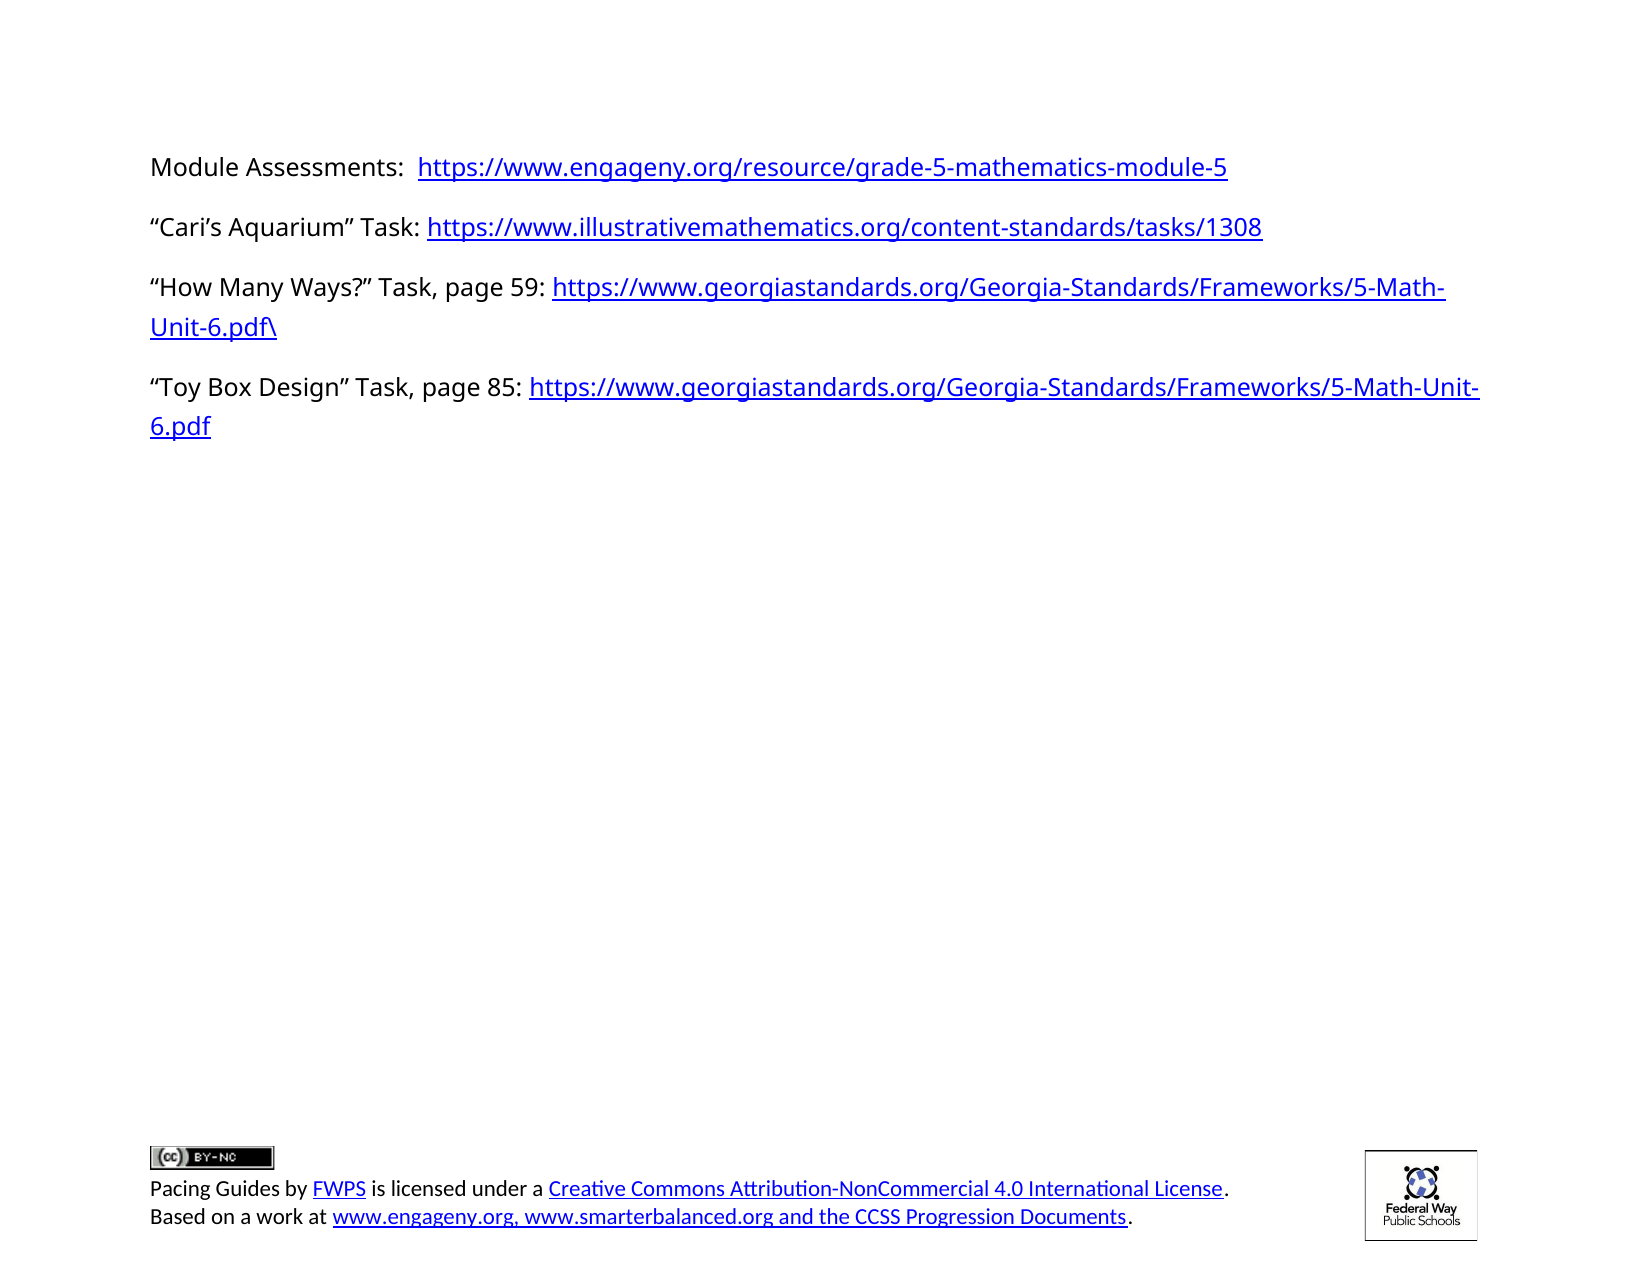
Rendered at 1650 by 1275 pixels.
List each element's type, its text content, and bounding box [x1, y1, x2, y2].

picture [1364, 1150, 1478, 1241]
text “Toy Box Design” Task, page 85: https://www.georgiastandards.org/Georgia-Standards/Frameworks/5-Math-Unit-6.pdf [150, 369, 1500, 442]
picture [150, 1146, 275, 1170]
text “How Many Ways?” Task, page 59: https://www.georgiastandards.org/Georgia-Standards/Frameworks/5-Math-Unit-6.pdf\ [150, 270, 1500, 343]
text “Cari’s Aquarium” Task: https://www.illustrativemathematics.org/content-standards/tasks/1308 [150, 210, 1500, 244]
text Module Assessments: https://www.engageny.org/resource/grade-5-mathematics-module-5 [150, 150, 1500, 184]
